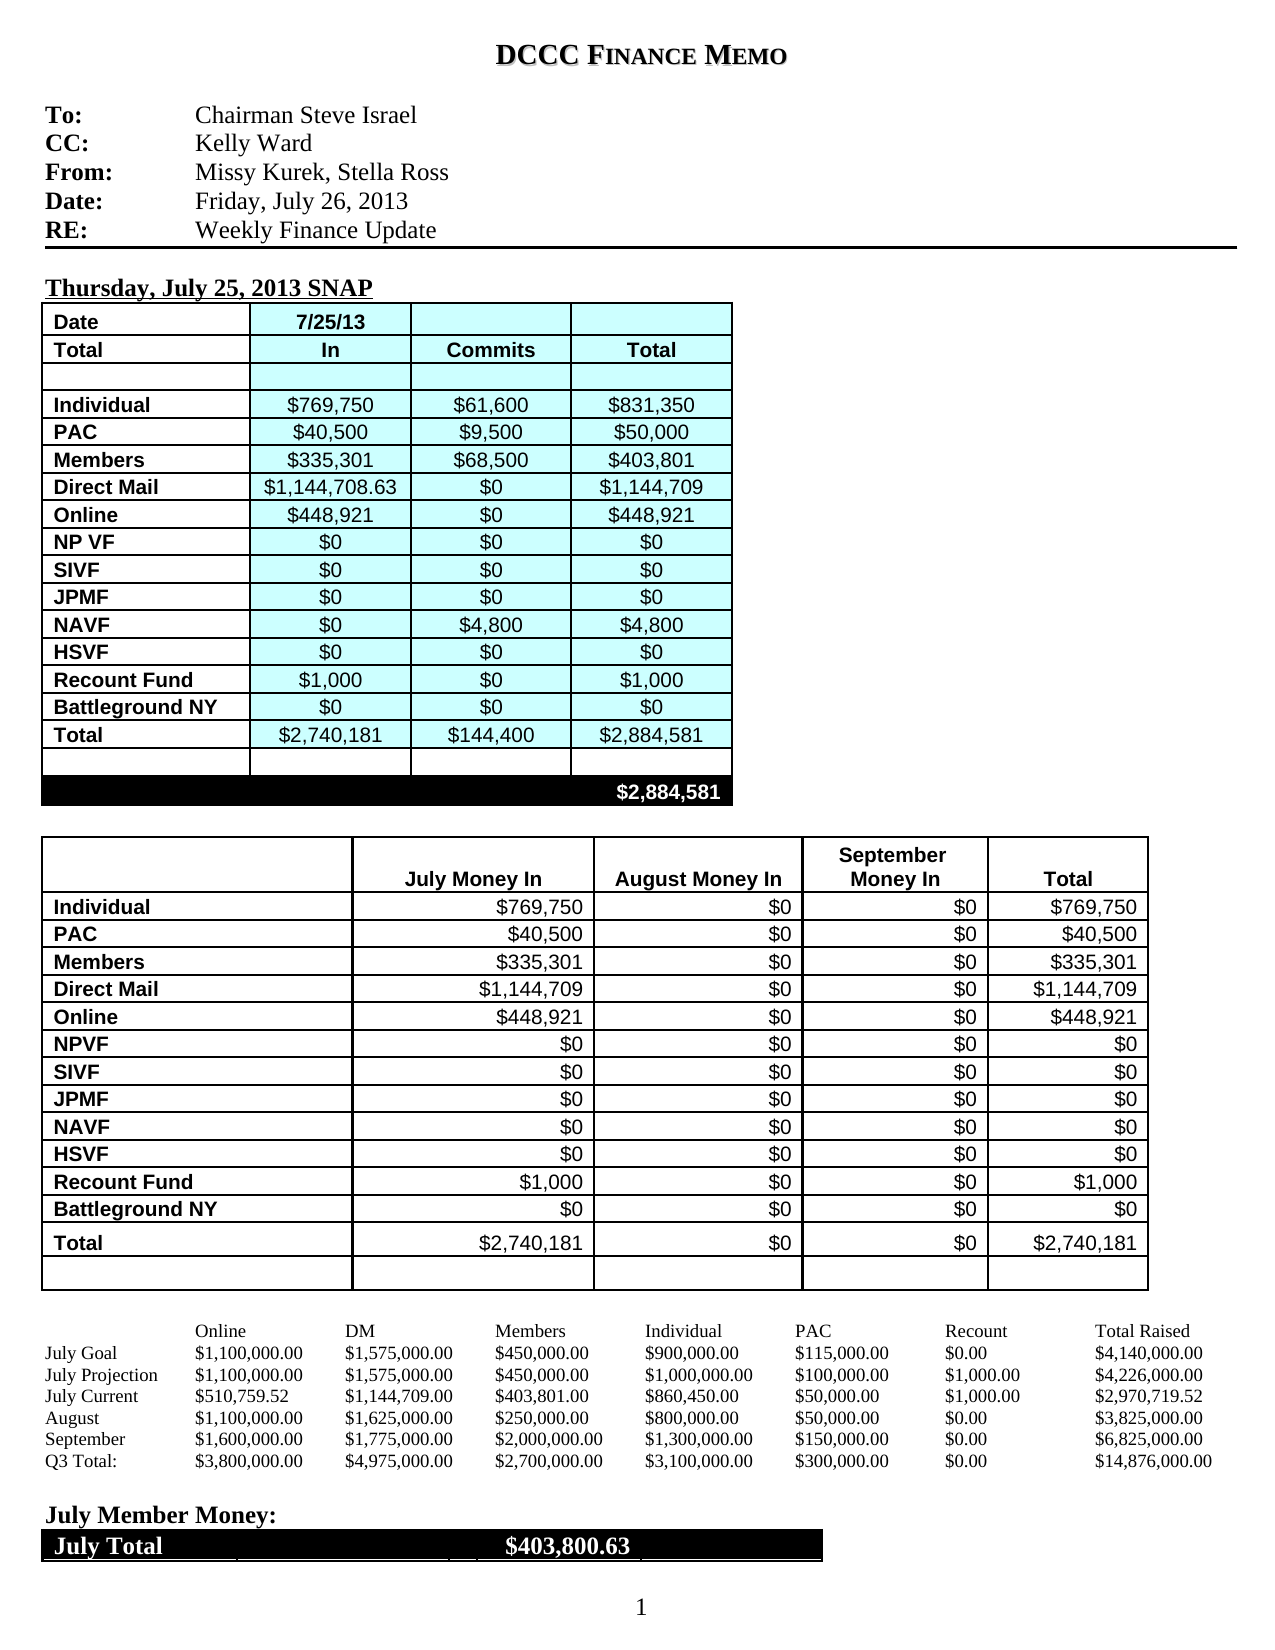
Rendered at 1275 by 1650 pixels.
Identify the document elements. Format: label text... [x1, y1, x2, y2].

table_cell $40,500 [354, 921, 593, 946]
table_cell $0 [595, 1223, 801, 1255]
table_cell Individual [43, 893, 351, 918]
table_cell [412, 778, 570, 804]
table_cell $0 [572, 584, 731, 609]
table_cell $769,750 [354, 893, 593, 918]
table_header [642, 1531, 821, 1559]
text CC: Kelly Ward [45, 128, 1237, 157]
table_cell $769,750 [251, 391, 410, 417]
table_cell $0 [989, 1141, 1147, 1166]
table_cell $4,800 [412, 611, 570, 637]
table_header 7/25/13 [251, 304, 410, 334]
table_header Total [989, 838, 1147, 891]
table_cell $335,301 [354, 948, 593, 973]
text To: Chairman Steve Israel [45, 100, 1237, 128]
text DCCC Finance Memo [45, 37, 1237, 71]
table_cell $0 [595, 1058, 801, 1083]
table_cell $68,500 [412, 446, 570, 472]
table_header September Money In [804, 838, 987, 891]
table_cell [43, 749, 249, 775]
table_cell $2,740,181 [989, 1223, 1147, 1255]
table_cell [572, 364, 731, 389]
table_cell $1,000 [989, 1168, 1147, 1193]
table_header $403,800.63 [478, 1531, 640, 1559]
table_cell Battleground NY [43, 694, 249, 719]
table_cell $0 [354, 1196, 593, 1221]
table_cell $1,144,709 [989, 976, 1147, 1001]
table_cell $0 [572, 694, 731, 719]
table_cell $2,740,181 [251, 721, 410, 747]
table_cell $0 [804, 893, 987, 918]
table_cell $0 [989, 1058, 1147, 1083]
table_cell $0 [804, 1196, 987, 1221]
text July Current $510,759.52 $1,144,709.00 $403,801.00 $860,450.00 $50,000.00 $1,000.00 $2,970,719.52 [45, 1385, 1237, 1407]
table_cell $0 [804, 1168, 987, 1193]
table_cell $0 [595, 1141, 801, 1166]
table_header [572, 304, 731, 334]
table_cell Direct Mail [43, 474, 249, 499]
table_header Date [43, 304, 249, 334]
text July Goal $1,100,000.00 $1,575,000.00 $450,000.00 $900,000.00 $115,000.00 $0.00 $4,140,000.00 [45, 1342, 1237, 1363]
table_cell $448,921 [251, 501, 410, 527]
table_header August Money In [595, 838, 801, 891]
table_cell [43, 364, 249, 389]
table_cell NPVF [43, 1031, 351, 1056]
table_cell $0 [251, 611, 410, 637]
table_cell $769,750 [989, 893, 1147, 918]
table_cell $335,301 [989, 948, 1147, 973]
table_cell $0 [354, 1086, 593, 1111]
table_cell $0 [595, 1086, 801, 1111]
table_cell $1,144,709 [354, 976, 593, 1001]
table_header [43, 838, 351, 891]
table_cell JPMF [43, 1086, 351, 1111]
table_cell [251, 778, 410, 804]
table_cell $0 [595, 1168, 801, 1193]
table_cell HSVF [43, 1141, 351, 1166]
table_cell $9,500 [412, 419, 570, 444]
table_cell Battleground NY [43, 1196, 351, 1221]
table_cell SIVF [43, 1058, 351, 1083]
table_cell $0 [251, 694, 410, 719]
table_cell $0 [412, 474, 570, 499]
table_cell NAVF [43, 611, 249, 637]
table_cell $0 [595, 921, 801, 946]
table_cell $0 [804, 1031, 987, 1056]
table_cell Total [43, 1223, 351, 1255]
text July Projection $1,100,000.00 $1,575,000.00 $450,000.00 $1,000,000.00 $100,000.00 $1,000.00 $4,226,000.00 [45, 1363, 1237, 1385]
table_cell $0 [804, 1058, 987, 1083]
table_cell $40,500 [989, 921, 1147, 946]
table_cell [43, 1257, 351, 1288]
table_cell $0 [804, 1003, 987, 1028]
table_cell SIVF [43, 556, 249, 582]
table_cell Members [43, 446, 249, 472]
table_cell $0 [804, 921, 987, 946]
table_cell Online [43, 1003, 351, 1028]
text July Member Money: [45, 1500, 1237, 1529]
table_cell $0 [595, 1113, 801, 1138]
text Date: Friday, July 26, 2013 [45, 186, 1237, 215]
table_cell NP VF [43, 529, 249, 554]
table_cell $0 [251, 529, 410, 554]
table_cell $0 [595, 893, 801, 918]
table_cell $0 [354, 1031, 593, 1056]
table_cell $2,884,581 [572, 778, 731, 804]
table_cell $0 [412, 584, 570, 609]
table_cell $0 [412, 694, 570, 719]
table_cell $40,500 [251, 419, 410, 444]
table_cell [354, 1257, 593, 1288]
table_cell Recount Fund [43, 1168, 351, 1193]
table_cell [43, 778, 249, 804]
table_cell $50,000 [572, 419, 731, 444]
table_cell $0 [804, 1223, 987, 1255]
table_cell [595, 1257, 801, 1288]
table_cell [989, 1257, 1147, 1288]
text RE: Weekly Finance Update [45, 215, 1237, 246]
table_cell [251, 749, 410, 775]
table_cell $0 [251, 556, 410, 582]
table_cell HSVF [43, 639, 249, 664]
table_cell [412, 749, 570, 775]
table_cell $61,600 [412, 391, 570, 417]
table_cell Recount Fund [43, 666, 249, 692]
table_cell $1,000 [251, 666, 410, 692]
text September $1,600,000.00 $1,775,000.00 $2,000,000.00 $1,300,000.00 $150,000.00 $0.00 $6,825,000.00 [45, 1428, 1237, 1450]
table_header July Total [44, 1531, 236, 1559]
table_cell Direct Mail [43, 976, 351, 1001]
table_cell $0 [412, 639, 570, 664]
table_cell $0 [412, 529, 570, 554]
table_cell $0 [595, 948, 801, 973]
table_cell $448,921 [989, 1003, 1147, 1028]
table_cell $0 [354, 1058, 593, 1083]
table_cell $1,000 [354, 1168, 593, 1193]
text From: Missy Kurek, Stella Ross [45, 157, 1237, 186]
table_header July Money In [354, 838, 593, 891]
text Online DM Members Individual PAC Recount Total Raised [45, 1320, 1237, 1342]
table_cell $0 [251, 639, 410, 664]
table_cell $335,301 [251, 446, 410, 472]
table_cell [412, 364, 570, 389]
table_cell $0 [804, 1113, 987, 1138]
table_cell $0 [989, 1086, 1147, 1111]
table_cell $0 [804, 976, 987, 1001]
table_cell $0 [251, 584, 410, 609]
table_header [450, 1531, 476, 1559]
table_cell $1,144,709 [572, 474, 731, 499]
table_cell PAC [43, 921, 351, 946]
table_cell $0 [412, 501, 570, 527]
table_cell $0 [804, 948, 987, 973]
table_cell $0 [989, 1196, 1147, 1221]
table_cell $2,884,581 [572, 721, 731, 747]
table_cell Commits [412, 336, 570, 362]
table_cell Total [43, 721, 249, 747]
table_cell [572, 749, 731, 775]
table_cell PAC [43, 419, 249, 444]
table_cell JPMF [43, 584, 249, 609]
table_cell In [251, 336, 410, 362]
table_cell $1,000 [572, 666, 731, 692]
table_cell $0 [412, 556, 570, 582]
table_cell [251, 364, 410, 389]
table_cell Total [43, 336, 249, 362]
table_cell $0 [804, 1086, 987, 1111]
table_cell [804, 1257, 987, 1288]
table_cell $448,921 [354, 1003, 593, 1028]
table_header [412, 304, 570, 334]
table_cell $0 [412, 666, 570, 692]
table_cell Members [43, 948, 351, 973]
table_cell $1,144,708.63 [251, 474, 410, 499]
table_cell $2,740,181 [354, 1223, 593, 1255]
table_cell $0 [354, 1113, 593, 1138]
text Thursday, July 25, 2013 SNAP [45, 273, 1237, 302]
table_cell $0 [989, 1031, 1147, 1056]
table_header [238, 1531, 448, 1559]
table_cell $831,350 [572, 391, 731, 417]
table_cell Online [43, 501, 249, 527]
table_cell $144,400 [412, 721, 570, 747]
table_cell Individual [43, 391, 249, 417]
text Q3 Total: $3,800,000.00 $4,975,000.00 $2,700,000.00 $3,100,000.00 $300,000.00 $0.00 $14,876,000.00 [45, 1450, 1237, 1471]
table_cell $0 [595, 1003, 801, 1028]
table_cell $403,801 [572, 446, 731, 472]
table_cell $0 [595, 976, 801, 1001]
table_cell $0 [572, 556, 731, 582]
table_cell $4,800 [572, 611, 731, 637]
table_cell Total [572, 336, 731, 362]
table_cell $448,921 [572, 501, 731, 527]
table_cell $0 [804, 1141, 987, 1166]
table_cell $0 [572, 639, 731, 664]
table_cell $0 [595, 1031, 801, 1056]
table_cell NAVF [43, 1113, 351, 1138]
table_cell $0 [989, 1113, 1147, 1138]
table_cell $0 [572, 529, 731, 554]
table_cell $0 [595, 1196, 801, 1221]
table_cell $0 [354, 1141, 593, 1166]
text August $1,100,000.00 $1,625,000.00 $250,000.00 $800,000.00 $50,000.00 $0.00 $3,825,000.00 [45, 1407, 1237, 1428]
